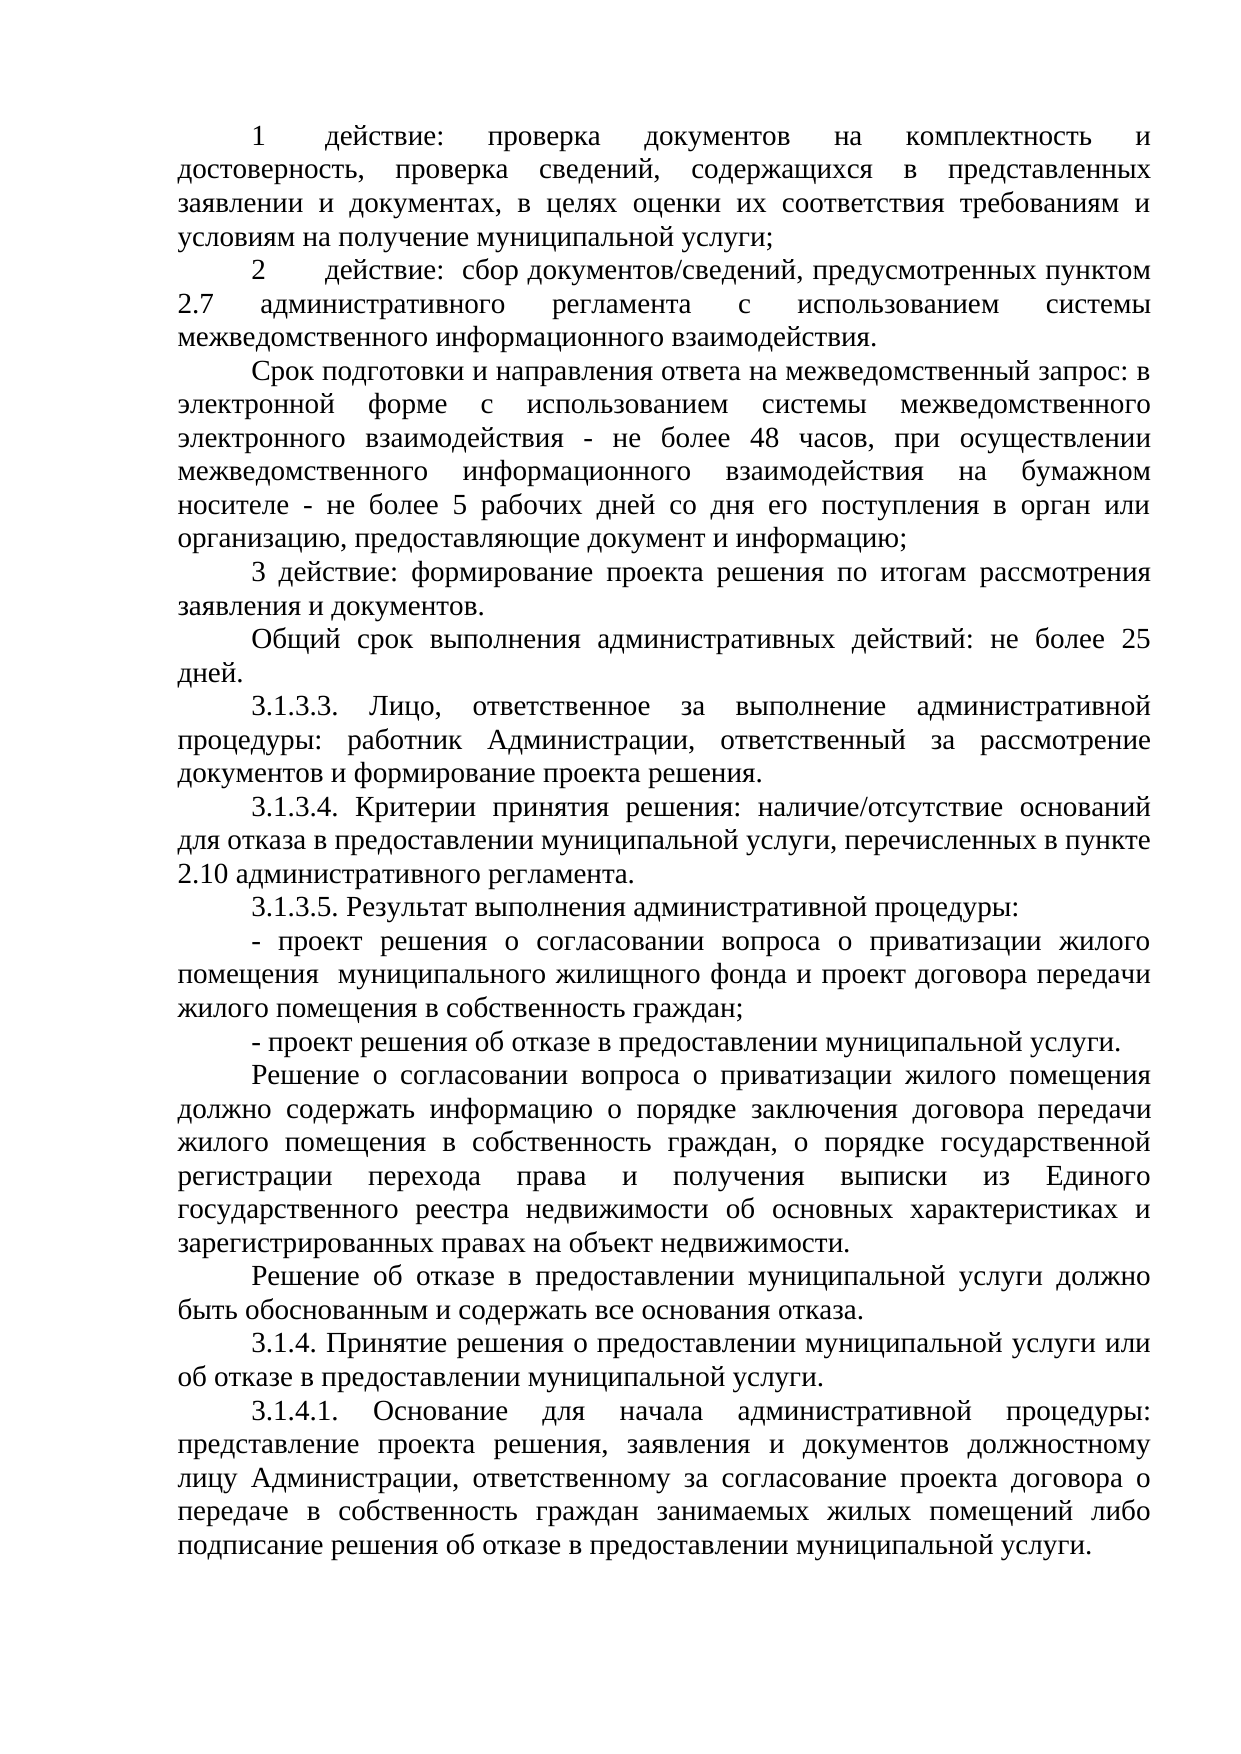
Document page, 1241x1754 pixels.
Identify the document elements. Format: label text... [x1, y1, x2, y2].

text 3.1.4. Принятие решения о предоставлении муниципальной услуги или об отказе в предоставлении муниципальной услуги. [177, 1326, 1152, 1393]
text 3.1.3.3. Лицо, ответственное за выполнение административной процедуры: работник Администрации, ответственный за рассмотрение документов и формирование проекта решения. [177, 688, 1152, 789]
text Срок подготовки и направления ответа на межведомственный запрос: в электронной форме с использованием системы межведомственного электронного взаимодействия - не более 48 часов, при осуществлении межведомственного информационного взаимодействия на бумажном носителе - не более 5 рабочих дней со дня его поступления в орган или организацию, предоставляющие документ и информацию; [177, 353, 1152, 554]
list действие: сбор документов/сведений, предусмотренных пунктом 2.7 административного регламента с использованием системы межведомственного информационного взаимодействия. [177, 252, 1152, 353]
text Общий срок выполнения административных действий: не более 25 дней. [177, 621, 1152, 688]
text Решение о согласовании вопроса о приватизации жилого помещения должно содержать информацию о порядке заключения договора передачи жилого помещения в собственность граждан, о порядке государственной регистрации перехода права и получения выписки из Единого государственного реестра недвижимости об основных характеристиках и зарегистрированных правах на объект недвижимости. [177, 1057, 1152, 1258]
text - проект решения об отказе в предоставлении муниципальной услуги. [177, 1024, 1152, 1057]
text 3.1.4.1. Основание для начала административной процедуры: представление проекта решения, заявления и документов должностному лицу Администрации, ответственному за согласование проекта договора о передаче в собственность граждан занимаемых жилых помещений либо подписание решения об отказе в предоставлении муниципальной услуги. [177, 1393, 1152, 1560]
text 3.1.3.4. Критерии принятия решения: наличие/отсутствие оснований для отказа в предоставлении муниципальной услуги, перечисленных в пункте 2.10 административного регламента. [177, 789, 1152, 889]
text 3 действие: формирование проекта решения по итогам рассмотрения заявления и документов. [177, 554, 1152, 621]
list действие: проверка документов на комплектность и достоверность, проверка сведений, содержащихся в представленных заявлении и документах, в целях оценки их соответствия требованиям и условиям на получение муниципальной услуги; [177, 118, 1152, 252]
text Решение об отказе в предоставлении муниципальной услуги должно быть обоснованным и содержать все основания отказа. [177, 1258, 1152, 1326]
text 3.1.3.5. Результат выполнения административной процедуры: [177, 889, 1152, 923]
text - проект решения о согласовании вопроса о приватизации жилого помещения муниципального жилищного фонда и проект договора передачи жилого помещения в собственность граждан; [177, 923, 1152, 1024]
